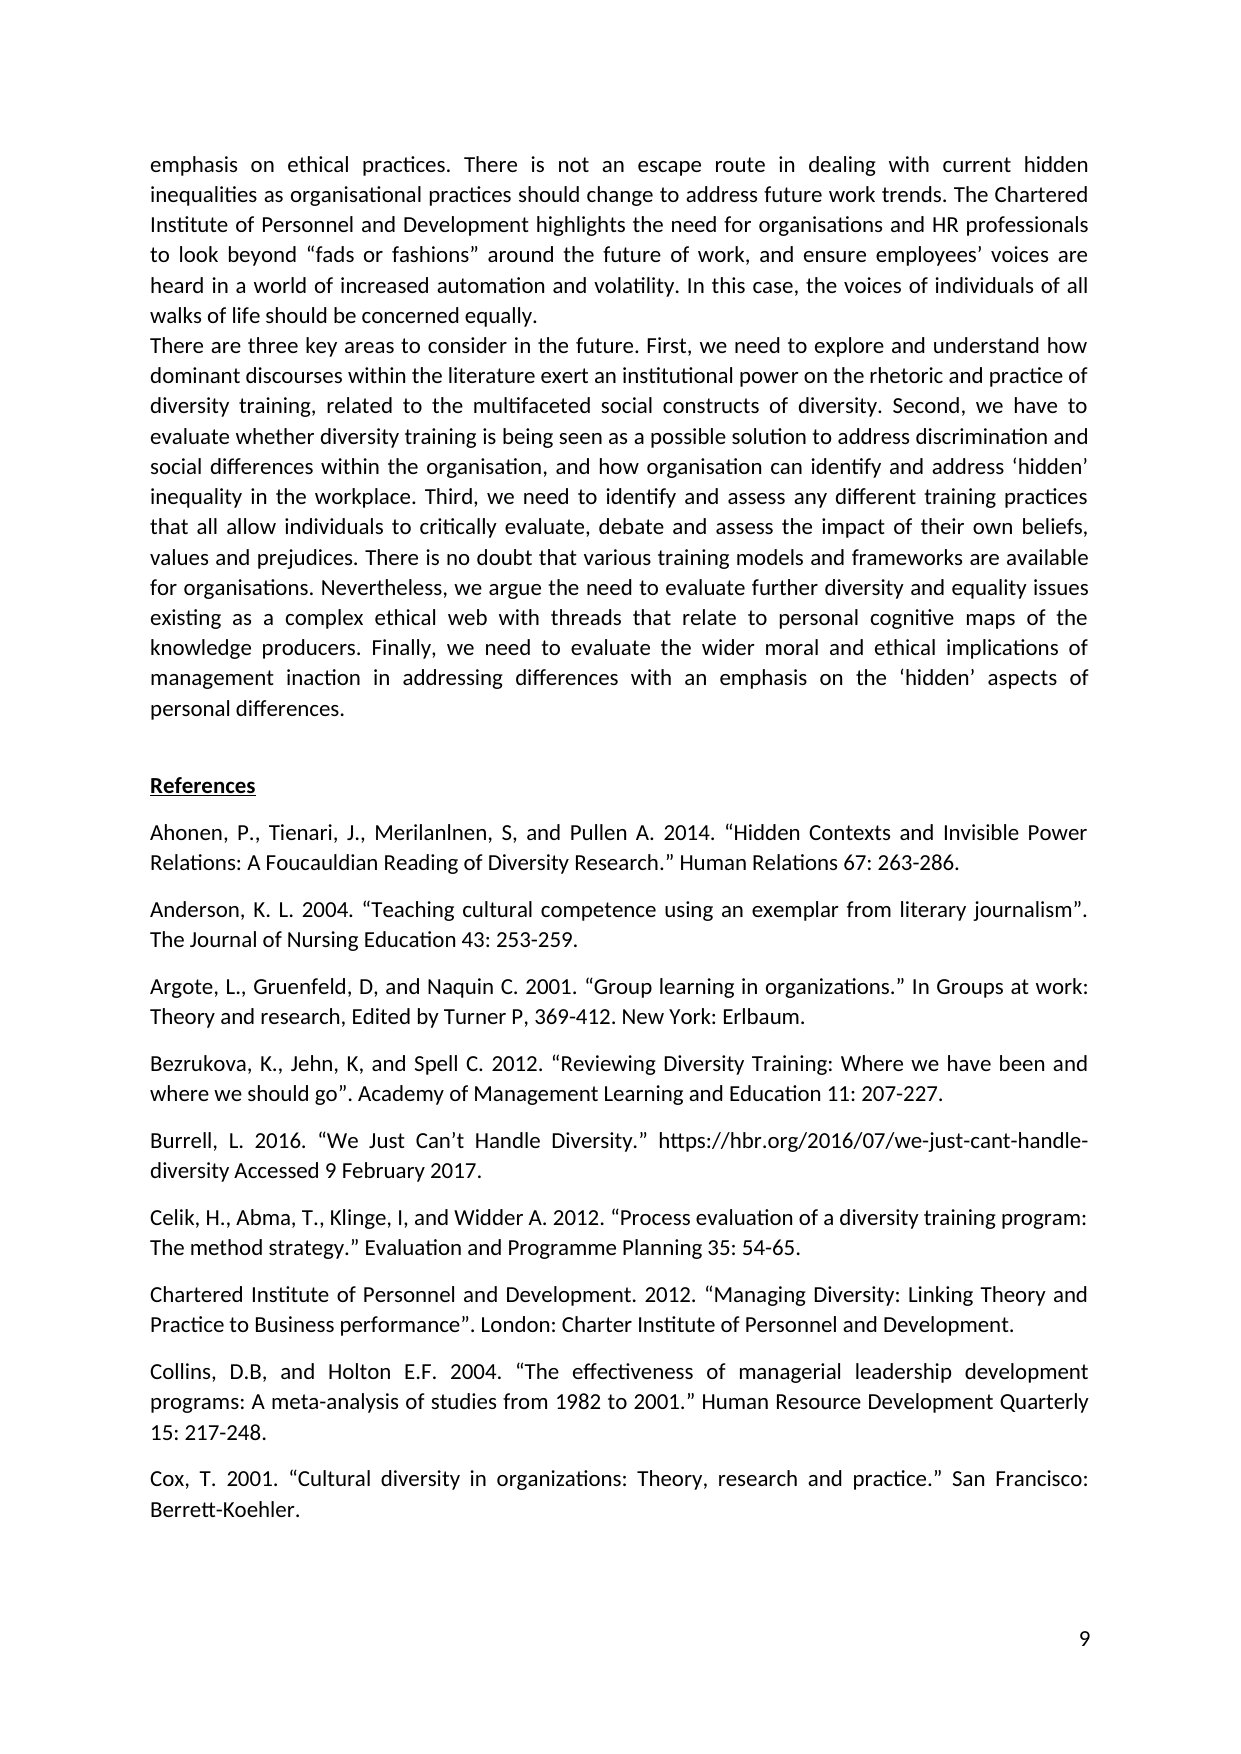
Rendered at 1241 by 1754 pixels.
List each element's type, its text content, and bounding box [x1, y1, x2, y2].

text Chartered Institute of Personnel and Development. 2012. “Managing Diversity: Linking Theory and Practice to Business performance”. London: Charter Institute of Personnel and Development. [150, 1280, 1090, 1338]
text Collins, D.B, and Holton E.F. 2004. “The effectiveness of managerial leadership development programs: A meta-analysis of studies from 1982 to 2001.” Human Resource Development Quarterly 15: 217-248. [150, 1357, 1090, 1446]
text There are three key areas to consider in the future. First, we need to explore and understand how dominant discourses within the literature exert an institutional power on the rhetoric and practice of diversity training, related to the multifaceted social constructs of diversity. Second, we have to evaluate whether diversity training is being seen as a possible solution to address discrimination and social differences within the organisation, and how organisation can identify and address ‘hidden’ inequality in the workplace. Third, we need to identify and assess any different training practices that all allow individuals to critically evaluate, debate and assess the impact of their own beliefs, values and prejudices. There is no doubt that various training models and frameworks are available for organisations. Nevertheless, we argue the need to evaluate further diversity and equality issues existing as a complex ethical web with threads that relate to personal cognitive maps of the knowledge producers. Finally, we need to evaluate the wider moral and ethical implications of management inaction in addressing differences with an emphasis on the ‘hidden’ aspects of personal differences. [150, 331, 1090, 722]
text Bezrukova, K., Jehn, K, and Spell C. 2012. “Reviewing Diversity Training: Where we have been and where we should go”. Academy of Management Learning and Education 11: 207-227. [150, 1049, 1090, 1107]
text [150, 150, 1090, 329]
text Ahonen, P., Tienari, J., Merilanlnen, S, and Pullen A. 2014. “Hidden Contexts and Invisible Power Relations: A Foucauldian Reading of Diversity Research.” Human Relations 67: 263-286. [150, 818, 1090, 876]
text References [150, 771, 1090, 799]
text Cox, T. 2001. “Cultural diversity in organizations: Theory, research and practice.” San Francisco: Berrett-Koehler. [150, 1464, 1090, 1523]
text Argote, L., Gruenfeld, D, and Naquin C. 2001. “Group learning in organizations.” In Groups at work: Theory and research, Edited by Turner P, 369-412. New York: Erlbaum. [150, 972, 1090, 1030]
text Burrell, L. 2016. “We Just Can’t Handle Diversity.” https://hbr.org/2016/07/we-just-cant-handle-diversity Accessed 9 February 2017. [150, 1126, 1090, 1184]
text Anderson, K. L. 2004. “Teaching cultural competence using an exemplar from literary journalism”. The Journal of Nursing Education 43: 253-259. [150, 895, 1090, 953]
text Celik, H., Abma, T., Klinge, I, and Widder A. 2012. “Process evaluation of a diversity training program: The method strategy.” Evaluation and Programme Planning 35: 54-65. [150, 1203, 1090, 1261]
